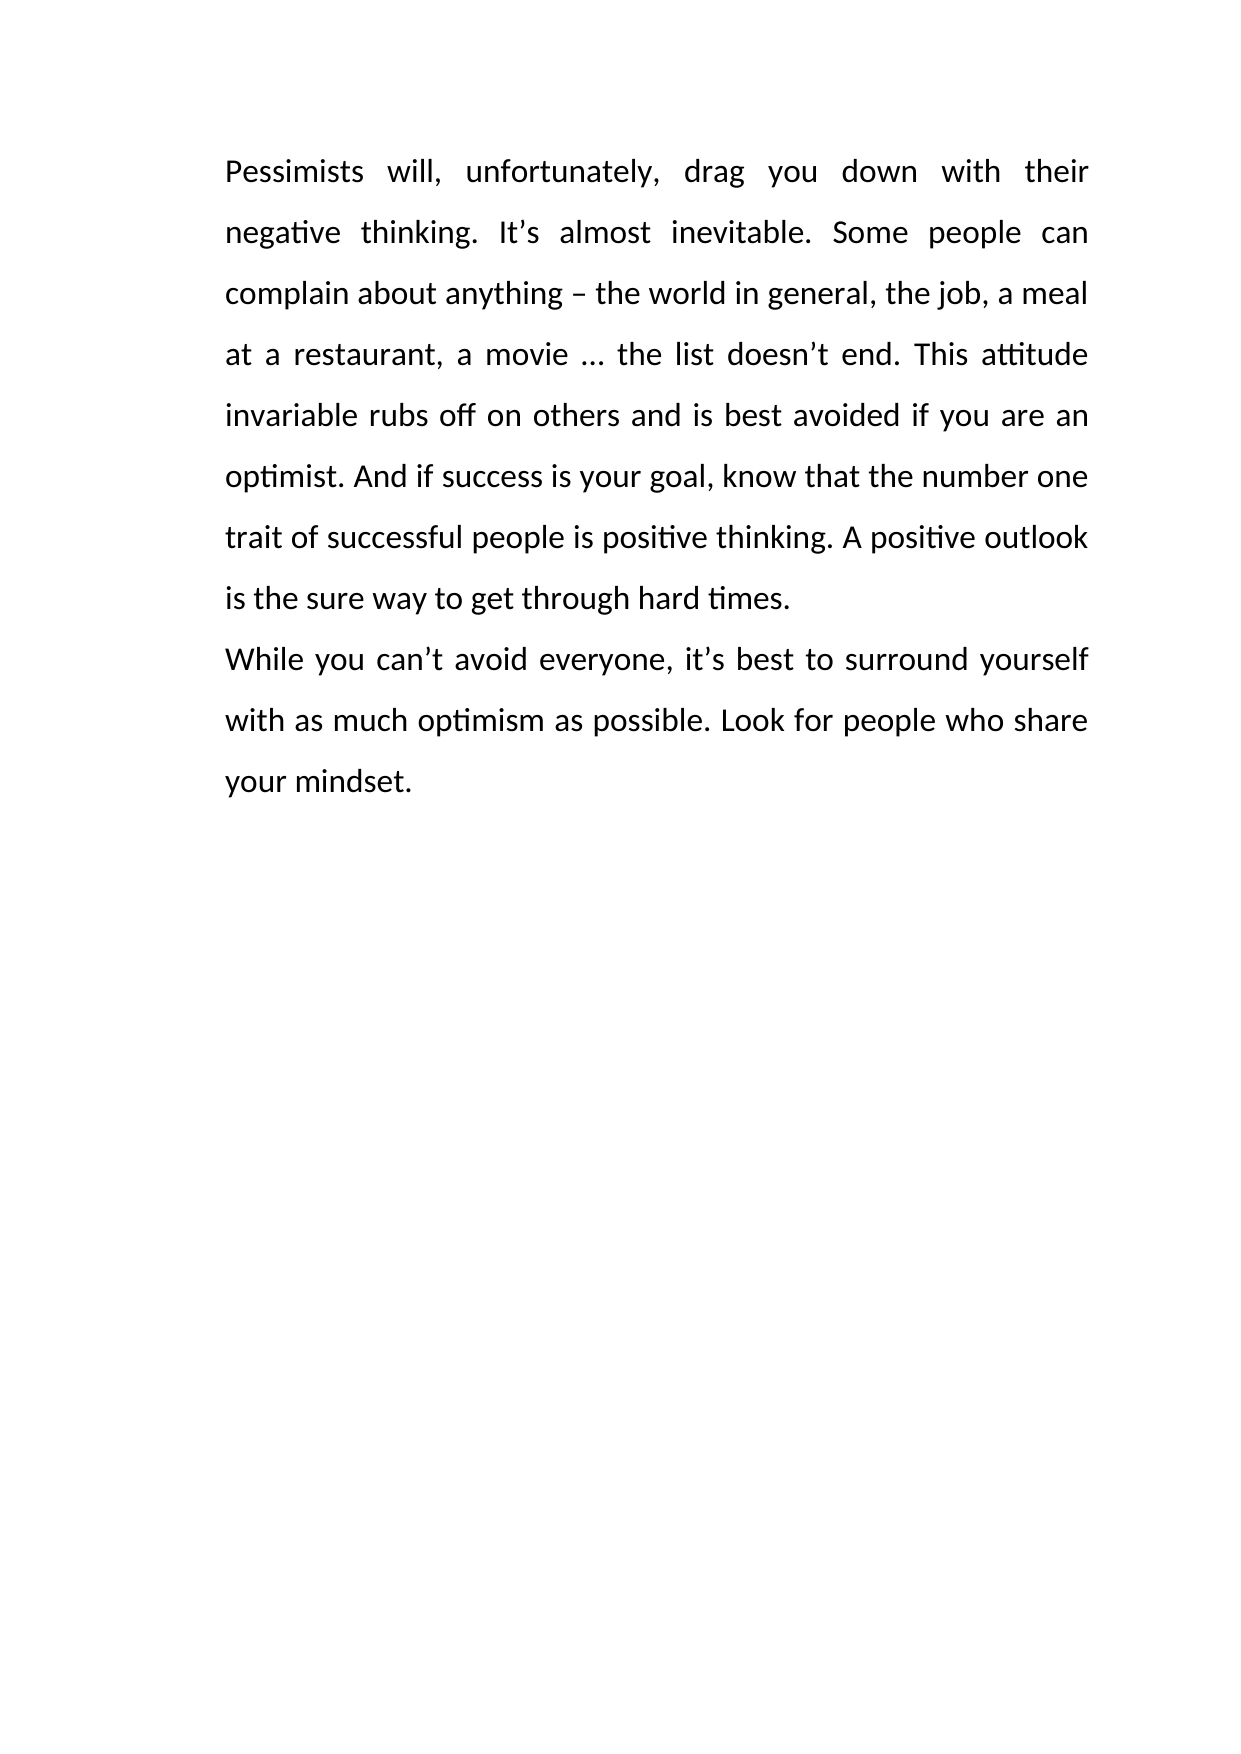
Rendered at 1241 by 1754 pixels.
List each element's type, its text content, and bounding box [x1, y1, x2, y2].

text Pessimists will, unfortunately, drag you down with their negative thinking. It’s almost inevitable. Some people can complain about anything – the world in general, the job, a meal at a restaurant, a movie … the list doesn’t end. This attitude invariable rubs off on others and is best avoided if you are an optimist. And if success is your goal, know that the number one trait of successful people is positive thinking. A positive outlook is the sure way to get through hard times. [225, 150, 1090, 618]
text While you can’t avoid everyone, it’s best to surround yourself with as much optimism as possible. Look for people who share your mindset. [225, 638, 1090, 801]
